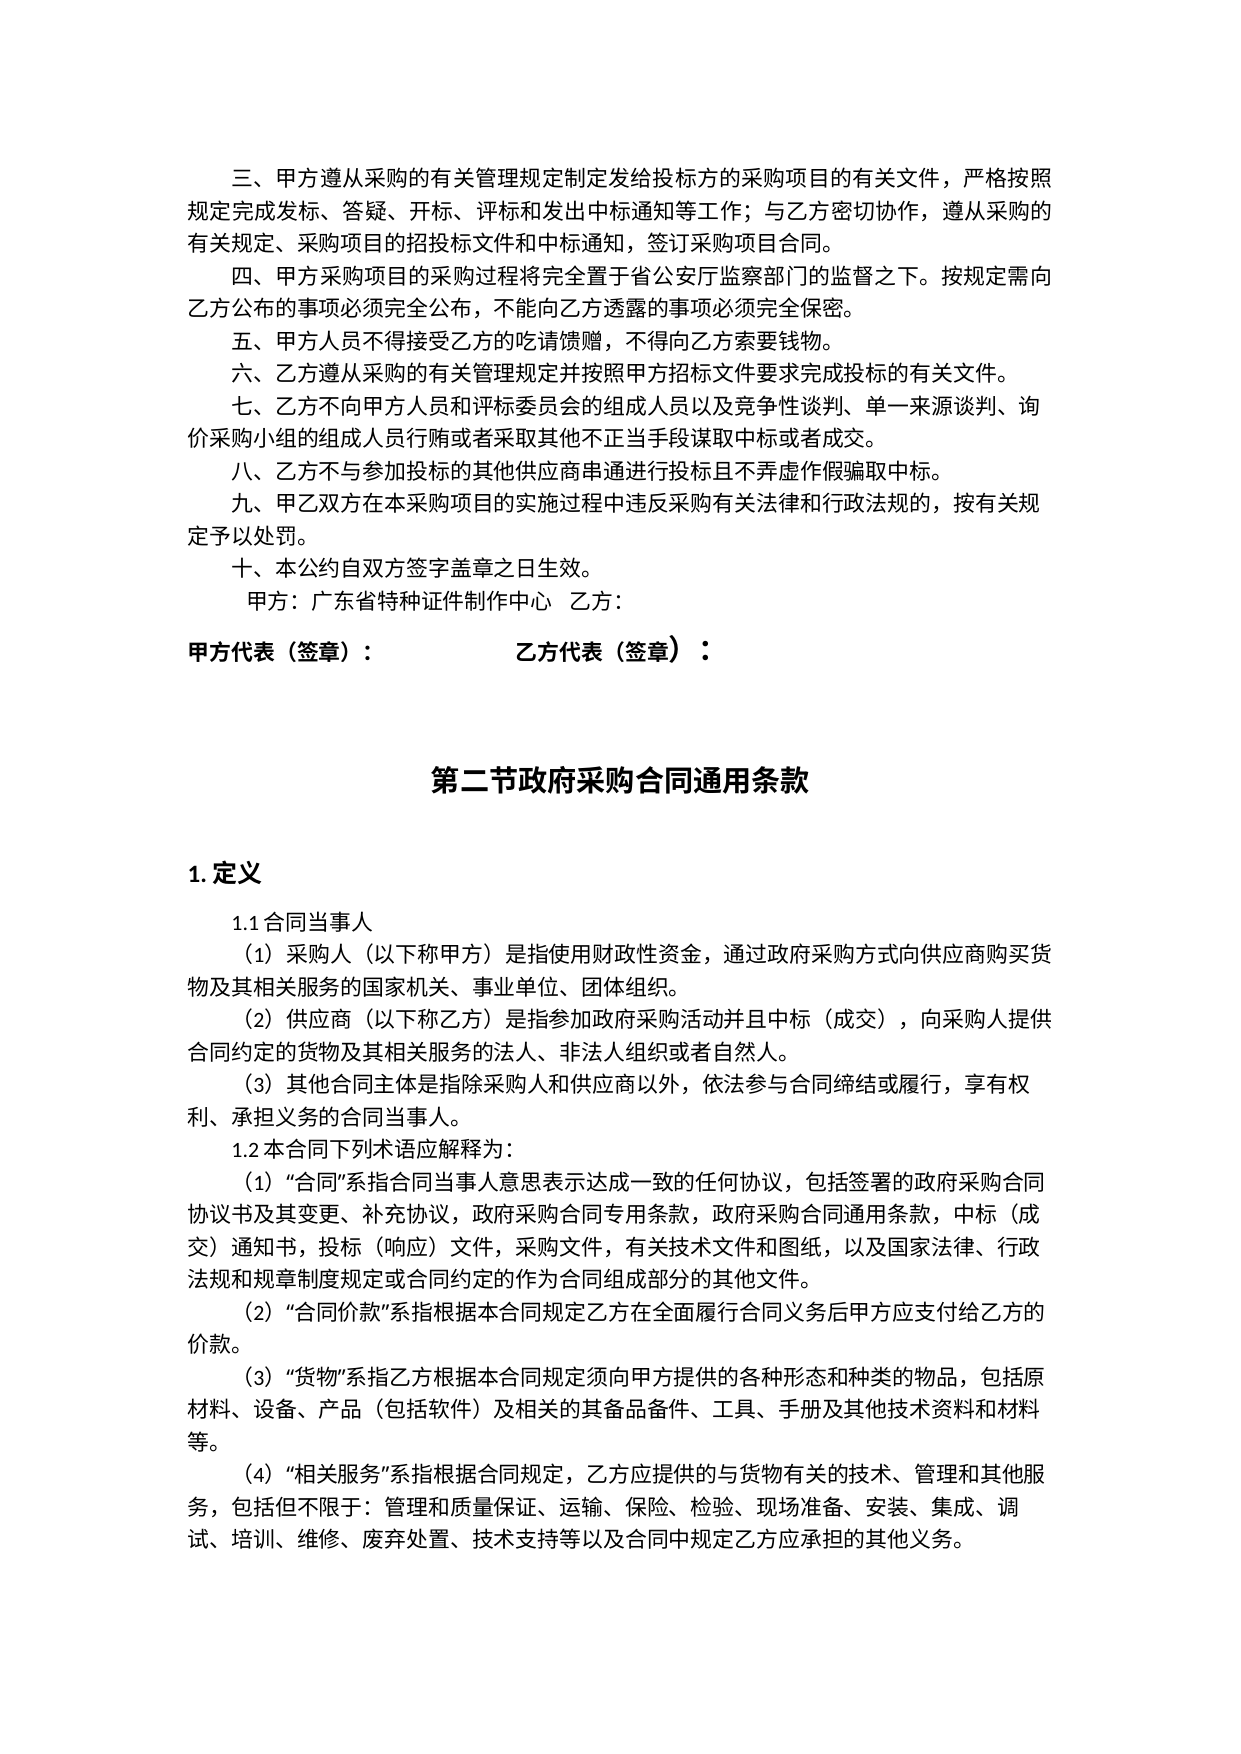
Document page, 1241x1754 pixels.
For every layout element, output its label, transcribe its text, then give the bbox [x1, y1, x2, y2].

text 四、甲方采购项目的采购过程将完全置于省公安厅监察部门的监督之下。按规定需向乙方公布的事项必须完全公布，不能向乙方透露的事项必须完全保密。 [187, 259, 1053, 324]
text 1.2本合同下列术语应解释为： [187, 1133, 1053, 1165]
text 1.1合同当事人 [187, 905, 1053, 938]
text 八、乙方不与参加投标的其他供应商串通进行投标且不弄虚作假骗取中标。 [187, 454, 1053, 487]
text （4）“相关服务”系指根据合同规定，乙方应提供的与货物有关的技术、管理和其他服务，包括但不限于：管理和质量保证、运输、保险、检验、现场准备、安装、集成、调试、培训、维修、废弃处置、技术支持等以及合同中规定乙方应承担的其他义务。 [187, 1458, 1053, 1555]
text 甲方代表（签章）： 乙方代表（签章）： [187, 617, 1053, 682]
text 七、乙方不向甲方人员和评标委员会的组成人员以及竞争性谈判、单一来源谈判、询价采购小组的组成人员行贿或者采取其他不正当手段谋取中标或者成交。 [187, 389, 1053, 454]
text 1. 定义 [187, 840, 1053, 905]
text 十、本公约自双方签字盖章之日生效。 [187, 552, 1053, 584]
text 三、甲方遵从采购的有关管理规定制定发给投标方的采购项目的有关文件，严格按照规定完成发标、答疑、开标、评标和发出中标通知等工作；与乙方密切协作，遵从采购的有关规定、采购项目的招投标文件和中标通知，签订采购项目合同。 [187, 162, 1053, 259]
text 九、甲乙双方在本采购项目的实施过程中违反采购有关法律和行政法规的，按有关规定予以处罚。 [187, 487, 1053, 552]
text （3）其他合同主体是指除采购人和供应商以外，依法参与合同缔结或履行，享有权利、承担义务的合同当事人。 [187, 1068, 1053, 1133]
text 第二节政府采购合同通用条款 [187, 747, 1053, 812]
text （1）采购人（以下称甲方）是指使用财政性资金，通过政府采购方式向供应商购买货物及其相关服务的国家机关、事业单位、团体组织。 [187, 938, 1053, 1003]
text 五、甲方人员不得接受乙方的吃请馈赠，不得向乙方索要钱物。 [187, 324, 1053, 357]
text （1）“合同”系指合同当事人意思表示达成一致的任何协议，包括签署的政府采购合同协议书及其变更、补充协议，政府采购合同专用条款，政府采购合同通用条款，中标（成交）通知书，投标（响应）文件，采购文件，有关技术文件和图纸，以及国家法律、行政法规和规章制度规定或合同约定的作为合同组成部分的其他文件。 [187, 1165, 1053, 1295]
text 甲方：广东省特种证件制作中心 乙方： [187, 584, 1053, 617]
text （2）供应商（以下称乙方）是指参加政府采购活动并且中标（成交），向采购人提供合同约定的货物及其相关服务的法人、非法人组织或者自然人。 [187, 1003, 1053, 1068]
text （2）“合同价款”系指根据本合同规定乙方在全面履行合同义务后甲方应支付给乙方的价款。 [187, 1295, 1053, 1360]
text （3）“货物”系指乙方根据本合同规定须向甲方提供的各种形态和种类的物品，包括原材料、设备、产品（包括软件）及相关的其备品备件、工具、手册及其他技术资料和材料等。 [187, 1360, 1053, 1458]
text 六、乙方遵从采购的有关管理规定并按照甲方招标文件要求完成投标的有关文件。 [187, 357, 1053, 389]
